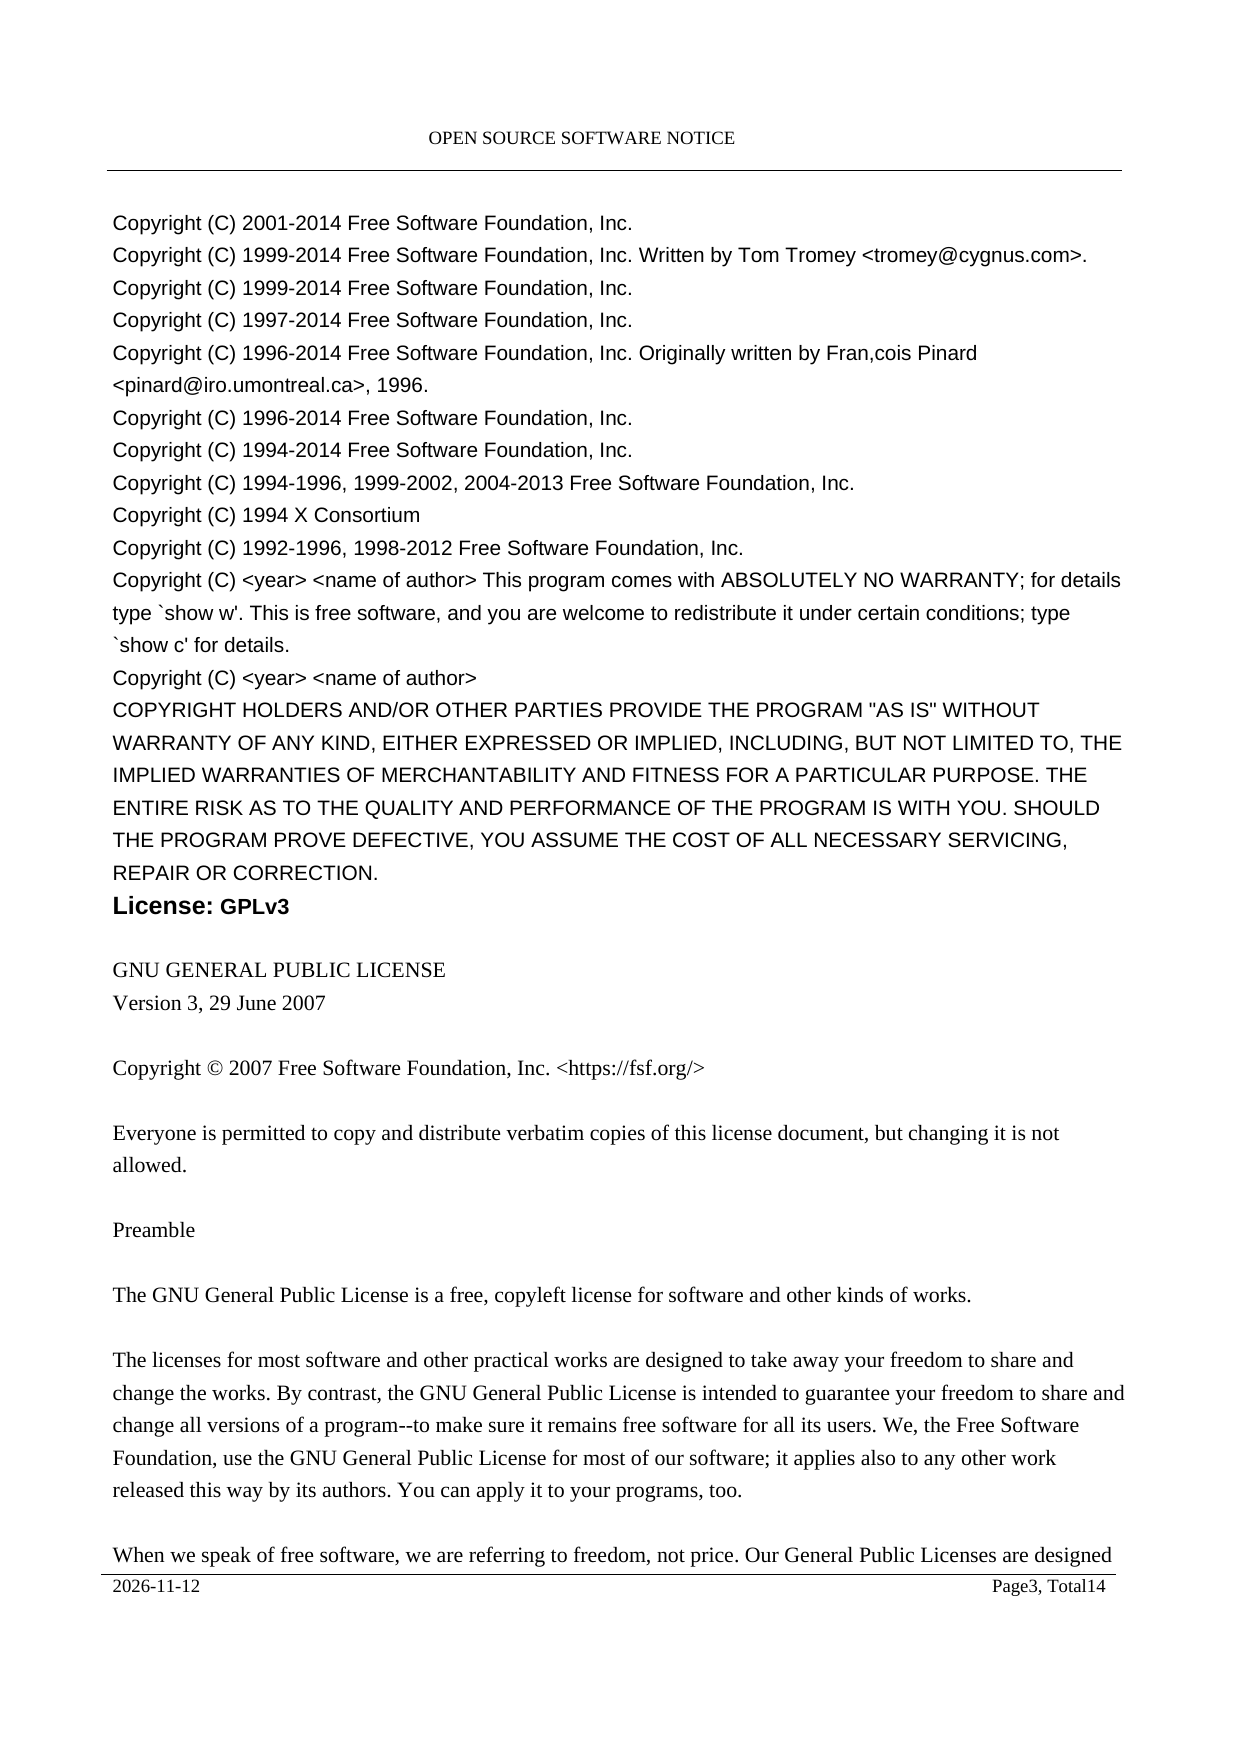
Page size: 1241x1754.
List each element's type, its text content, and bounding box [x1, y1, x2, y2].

text Copyright (C) 1997-2014 Free Software Foundation, Inc. [112, 304, 1128, 336]
text Copyright (C) 1996-2014 Free Software Foundation, Inc. Originally written by Fran,cois Pinard <pinard@iro.umontreal.ca>, 1996. [112, 336, 1128, 401]
text Copyright (C) 1999-2014 Free Software Foundation, Inc. [112, 271, 1128, 304]
text Copyright (C) 1994-1996, 1999-2002, 2004-2013 Free Software Foundation, Inc. [112, 466, 1128, 499]
text Copyright (C) <year> <name of author> [112, 661, 1128, 694]
text Copyright (C) 2001-2014 Free Software Foundation, Inc. [112, 206, 1128, 239]
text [112, 889, 1128, 1571]
text Copyright (C) 1992-1996, 1998-2012 Free Software Foundation, Inc. [112, 531, 1128, 564]
text Copyright (C) 1994 X Consortium [112, 499, 1128, 531]
text Copyright (C) 1996-2014 Free Software Foundation, Inc. [112, 401, 1128, 434]
text Copyright (C) <year> <name of author> This program comes with ABSOLUTELY NO WARRANTY; for details type `show w'. This is free software, and you are welcome to redistribute it under certain conditions; type `show c' for details. [112, 564, 1128, 661]
text Copyright (C) 1994-2014 Free Software Foundation, Inc. [112, 434, 1128, 466]
text COPYRIGHT HOLDERS AND/OR OTHER PARTIES PROVIDE THE PROGRAM "AS IS" WITHOUT WARRANTY OF ANY KIND, EITHER EXPRESSED OR IMPLIED, INCLUDING, BUT NOT LIMITED TO, THE IMPLIED WARRANTIES OF MERCHANTABILITY AND FITNESS FOR A PARTICULAR PURPOSE. THE ENTIRE RISK AS TO THE QUALITY AND PERFORMANCE OF THE PROGRAM IS WITH YOU. SHOULD THE PROGRAM PROVE DEFECTIVE, YOU ASSUME THE COST OF ALL NECESSARY SERVICING, REPAIR OR CORRECTION. [112, 694, 1128, 889]
text Copyright (C) 1999-2014 Free Software Foundation, Inc. Written by Tom Tromey <tromey@cygnus.com>. [112, 239, 1128, 271]
